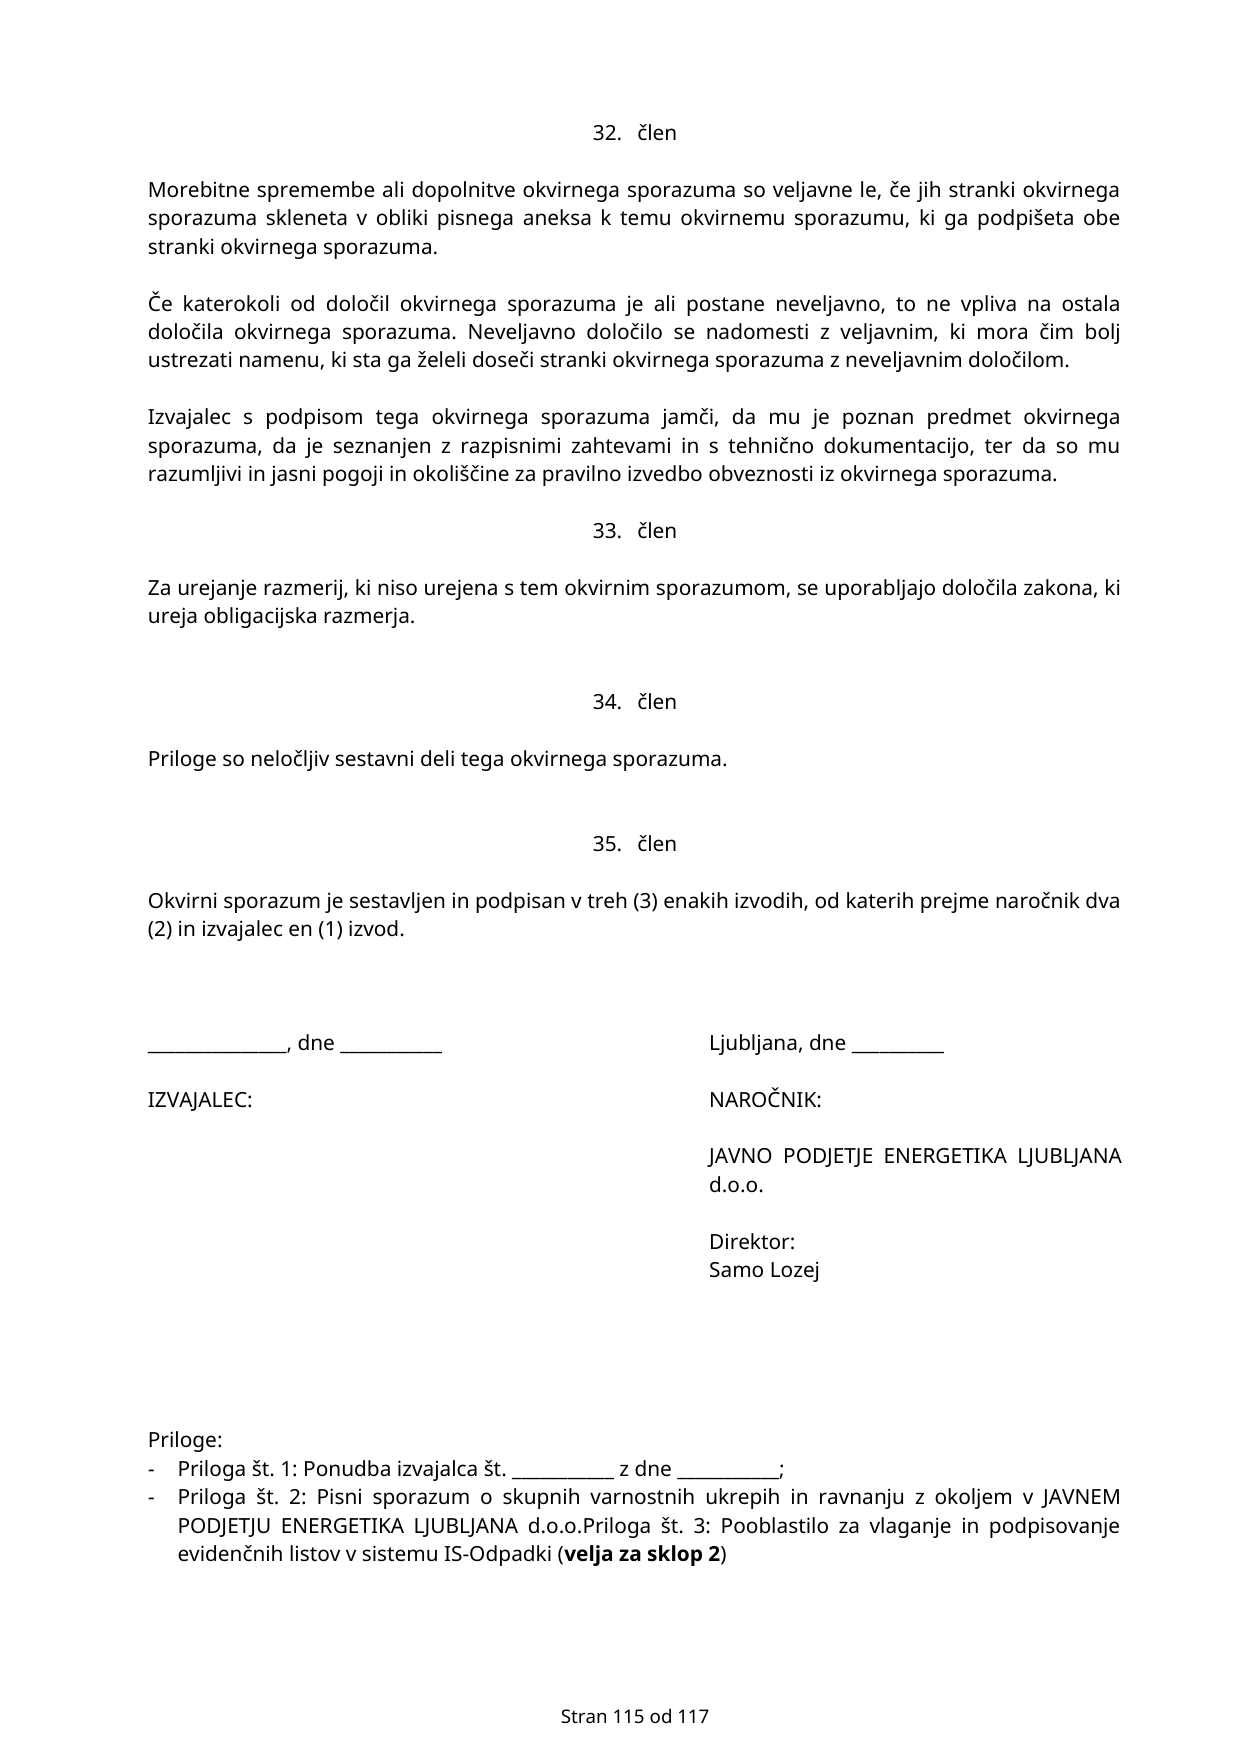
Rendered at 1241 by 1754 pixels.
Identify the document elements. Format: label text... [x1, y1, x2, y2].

text Priloge: [148, 1426, 1122, 1454]
text Za urejanje razmerij, ki niso urejena s tem okvirnim sporazumom, se uporabljajo določila zakona, ki ureja obligacijska razmerja. [148, 573, 1122, 630]
list Priloga št. 2: Pisni sporazum o skupnih varnostnih ukrepih in ravnanju z okoljem v JAVNEM PODJETJU ENERGETIKA LJUBLJANA d.o.o.Priloga št. 3: Pooblastilo za vlaganje in podpisovanje evidenčnih listov v sistemu IS-Odpadki (velja za sklop 2) [148, 1482, 1122, 1568]
text Izvajalec s podpisom tega okvirnega sporazuma jamči, da mu je poznan predmet okvirnega sporazuma, da je seznanjen z razpisnimi zahtevami in s tehnično dokumentacijo, ter da so mu razumljivi in jasni pogoji in okoliščine za pravilno izvedbo obveznosti iz okvirnega sporazuma. [148, 402, 1122, 488]
list člen [148, 118, 1122, 147]
text Okvirni sporazum je sestavljen in podpisan v treh (3) enakih izvodih, od katerih prejme naročnik dva (2) in izvajalec en (1) izvod. [148, 886, 1122, 943]
list Priloga št. 1: Ponudba izvajalca št. ___________ z dne ___________; [148, 1454, 1122, 1482]
text IZVAJALEC: NAROČNIK: [148, 1085, 1122, 1113]
text Direktor: [148, 1227, 1122, 1255]
text Če katerokoli od določil okvirnega sporazuma je ali postane neveljavno, to ne vpliva na ostala določila okvirnega sporazuma. Neveljavno določilo se nadomesti z veljavnim, ki mora čim bolj ustrezati namenu, ki sta ga želeli doseči stranki okvirnega sporazuma z neveljavnim določilom. [148, 289, 1122, 374]
text Samo Lozej [148, 1255, 1122, 1284]
list člen [148, 687, 1122, 715]
text Priloge so neločljiv sestavni deli tega okvirnega sporazuma. [148, 744, 1122, 772]
text _______________, dne ___________ Ljubljana, dne __________ [148, 1028, 1122, 1057]
text Morebitne spremembe ali dopolnitve okvirnega sporazuma so veljavne le, če jih stranki okvirnega sporazuma skleneta v obliki pisnega aneksa k temu okvirnemu sporazumu, ki ga podpišeta obe stranki okvirnega sporazuma. [148, 175, 1122, 260]
text JAVNO PODJETJE ENERGETIKA LJUBLJANA d.o.o. [709, 1141, 1122, 1198]
list člen [148, 516, 1122, 545]
list člen [148, 829, 1122, 857]
